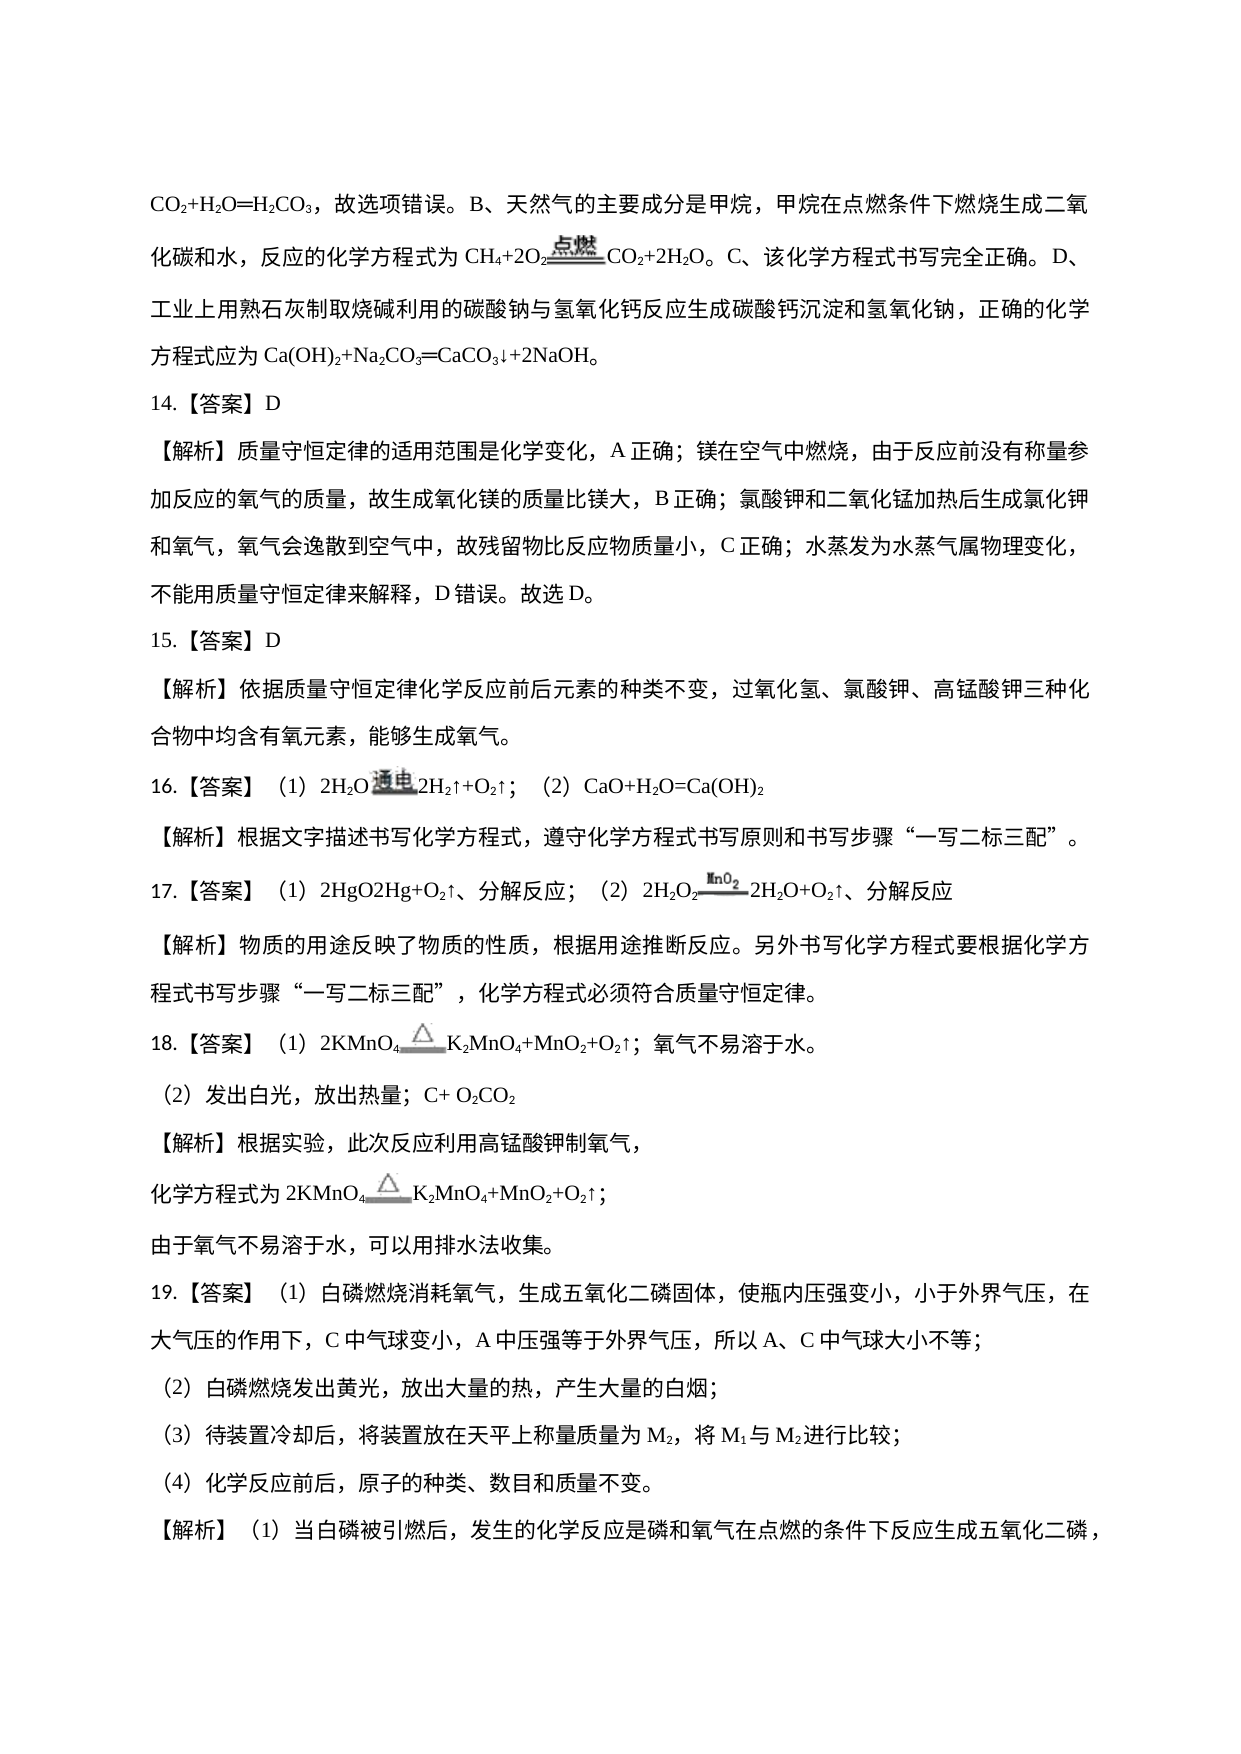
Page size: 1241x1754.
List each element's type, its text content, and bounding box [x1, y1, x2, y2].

text （4）化学反应前后，原子的种类、数目和质量不变。 [150, 1466, 1090, 1498]
text 【解析】依据质量守恒定律化学反应前后元素的种类不变，过氧化氢、氯酸钾、高锰酸钾三种化合物中均含有氧元素，能够生成氧气。 [150, 672, 1090, 751]
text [150, 187, 1090, 371]
text 19.【答案】（1）白磷燃烧消耗氧气，生成五氧化二磷固体，使瓶内压强变小，小于外界气压，在大气压的作用下，C中气球变小，A中压强等于外界气压，所以A、C中气球大小不等； [150, 1276, 1090, 1355]
picture [399, 1023, 447, 1057]
text 15.【答案】D [150, 624, 1090, 656]
picture [364, 1173, 413, 1207]
picture [697, 867, 750, 907]
picture [546, 235, 607, 270]
text （2）发出白光，放出热量；C+ O2CO2 [150, 1078, 1090, 1110]
text （2）白磷燃烧发出黄光，放出大量的热，产生大量的白烟； [150, 1371, 1090, 1403]
text 18.【答案】（1）2KMnO4K2MnO4+MnO2+O2↑；氧气不易溶于水。 [150, 1023, 1090, 1063]
text 16.【答案】（1）2H2O2H2↑+O2↑；（2）CaO+H2O=Ca(OH)2 [150, 767, 1090, 804]
text 【解析】物质的用途反映了物质的性质，根据用途推断反应。另外书写化学方程式要根据化学方程式书写步骤“一写二标三配”，化学方程式必须符合质量守恒定律。 [150, 928, 1090, 1007]
text 【解析】质量守恒定律的适用范围是化学变化，A正确；镁在空气中燃烧，由于反应前没有称量参加反应的氧气的质量，故生成氧化镁的质量比镁大，B正确；氯酸钾和二氧化锰加热后生成氯化钾和氧气，氧气会逸散到空气中，故残留物比反应物质量小，C正确；水蒸发为水蒸气属物理变化，不能用质量守恒定律来解释，D错误。故选D。 [150, 434, 1090, 608]
text 14.【答案】D [150, 387, 1090, 418]
picture [368, 766, 418, 799]
text 17.【答案】（1）2HgO2Hg+O2↑、分解反应；（2）2H2O22H2O+O2↑、分解反应 [150, 868, 1090, 912]
text 【解析】根据文字描述书写化学方程式，遵守化学方程式书写原则和书写步骤“一写二标三配”。 [150, 820, 1090, 852]
text （3）待装置冷却后，将装置放在天平上称量质量为M2，将M1与M2进行比较； [150, 1418, 1090, 1450]
text 【解析】根据实验，此次反应利用高锰酸钾制氧气， [150, 1126, 1090, 1158]
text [150, 1513, 1090, 1545]
text 化学方程式为2KMnO4K2MnO4+MnO2+O2↑； [150, 1173, 1090, 1213]
text 由于氧气不易溶于水，可以用排水法收集。 [150, 1228, 1090, 1260]
